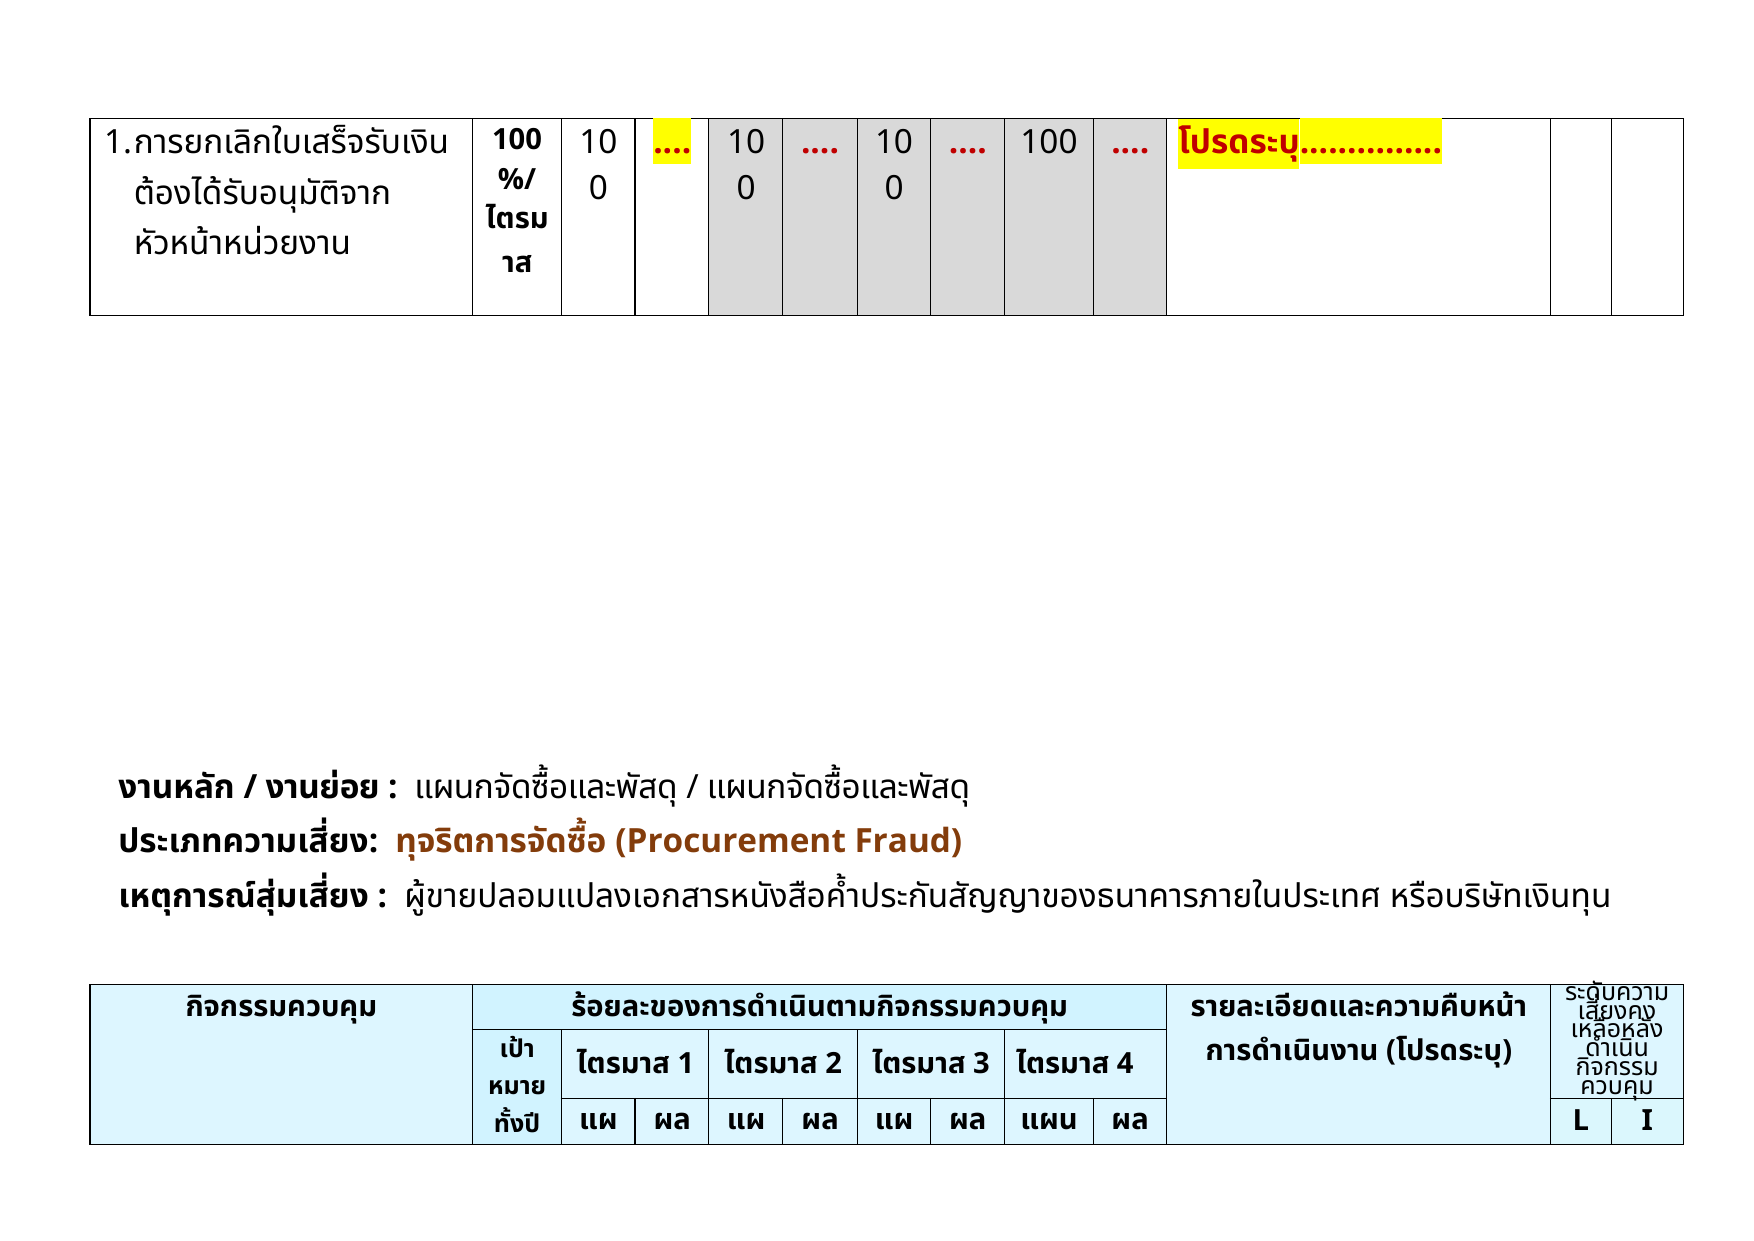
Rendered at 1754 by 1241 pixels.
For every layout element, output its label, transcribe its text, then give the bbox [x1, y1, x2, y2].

text ประเภทความเสี่ยง: ทุจริตการจัดซื้อ (Procurement Fraud) [118, 817, 1639, 868]
table_cell การยกเลิกใบเสร็จรับเงินต้องได้รับอนุมัติจากหัวหน้าหน่วยงาน [91, 119, 472, 315]
table_cell .... [1094, 119, 1166, 315]
table_cell ไตรมาส 2 [709, 1030, 857, 1098]
table_cell ไตรมาส 4 [1005, 1030, 1166, 1098]
table_cell [1612, 119, 1683, 315]
table_cell ไตรมาส 3 [858, 1030, 1004, 1098]
table_cell โปรดระบุ............... [1167, 119, 1550, 315]
table_cell ผล [636, 1099, 708, 1144]
table_cell 100 [858, 119, 930, 315]
table_cell L [1551, 1099, 1611, 1144]
table_cell 100%/ไตรมาส [473, 119, 561, 315]
table_cell [1551, 119, 1611, 315]
table_cell .... [783, 119, 857, 315]
table_cell แผน [562, 1099, 634, 1144]
table_cell 100 [562, 119, 634, 315]
table_cell 100 [1005, 119, 1093, 315]
table_cell แผน [709, 1099, 782, 1144]
table_cell ผล [783, 1099, 857, 1144]
table_cell 100 [709, 119, 782, 315]
table_header ระดับความเสี่ยงคงเหลือหลังดำเนินกิจกรรมควบคุม [1551, 985, 1683, 1098]
table_cell แผน [858, 1099, 930, 1144]
table_cell ไตรมาส 1 [562, 1030, 708, 1098]
table_cell แผน [1005, 1099, 1093, 1144]
table_header กิจกรรมควบคุม [91, 985, 472, 1144]
table_cell ผล [1094, 1099, 1166, 1144]
text เหตุการณ์สุ่มเสี่ยง : ผู้ขายปลอมแปลงเอกสารหนังสือค้ำประกันสัญญาของธนาคารภายในประเทศ หรือบริษัทเงินทุน [118, 872, 1639, 922]
table_header ร้อยละของการดำเนินตามกิจกรรมควบคุม [473, 985, 1166, 1029]
table_cell .... [636, 119, 708, 315]
table_cell .... [931, 119, 1004, 315]
table_cell I [1612, 1099, 1683, 1144]
text งานหลัก / งานย่อย : แผนกจัดซื้อและพัสดุ / แผนกจัดซื้อและพัสดุ [118, 762, 1639, 813]
table_header รายละเอียดและความคืบหน้า การดำเนินงาน (โปรดระบุ) [1167, 985, 1550, 1144]
table_cell ผล [931, 1099, 1004, 1144]
table_cell เป้าหมายทั้งปี [473, 1030, 561, 1144]
